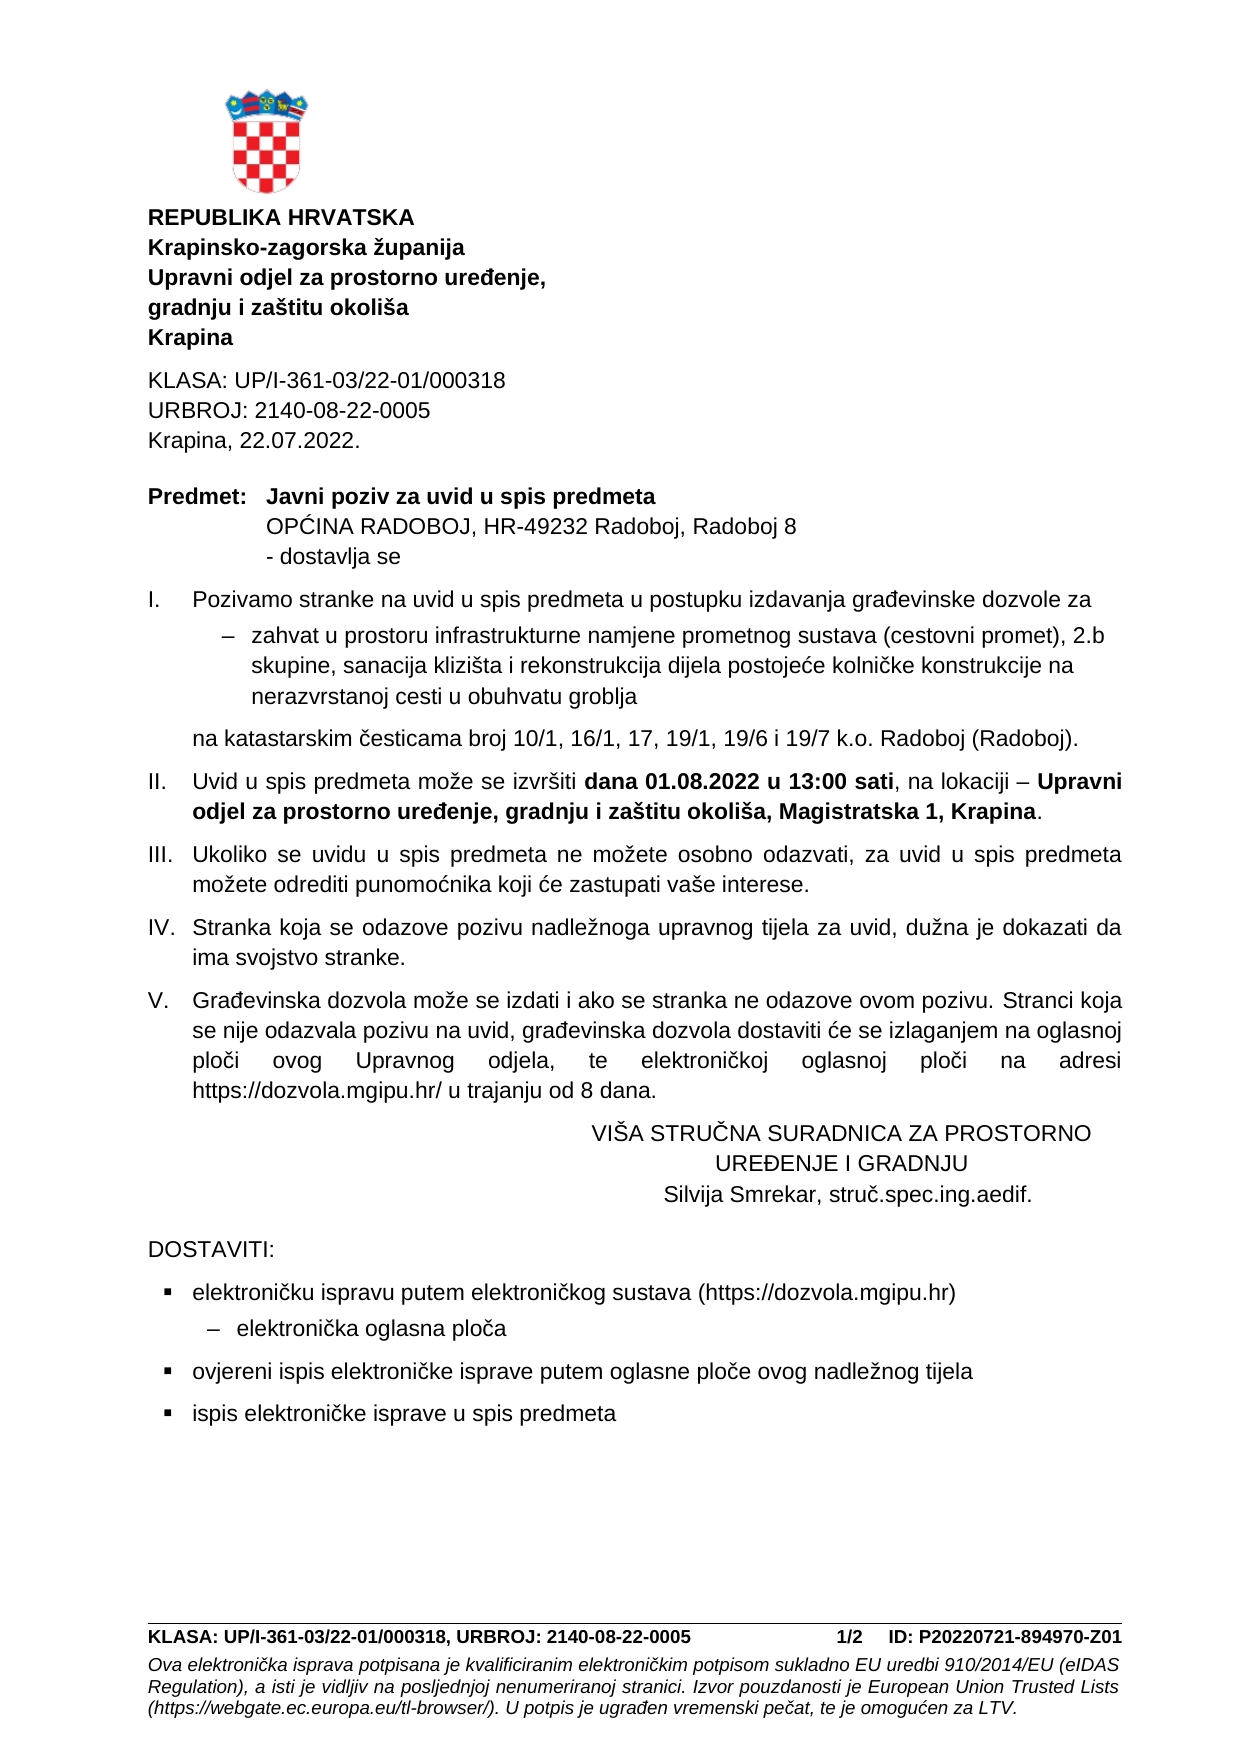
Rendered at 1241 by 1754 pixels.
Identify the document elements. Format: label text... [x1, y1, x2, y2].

list Ukoliko se uvidu u spis predmeta ne možete osobno odazvati, za uvid u spis predmeta možete odrediti punomoćnika koji će zastupati vaše interese. [148, 841, 1122, 897]
list zahvat u prostoru infrastrukturne namjene prometnog sustava (cestovni promet), 2.b skupine, sanacija klizišta i rekonstrukcija dijela postojeće kolničke konstrukcije na nerazvrstanoj cesti u obuhvatu groblja [222, 622, 1122, 709]
list elektroničku ispravu putem elektroničkog sustava (https://dozvola.mgipu.hr) [162, 1278, 1004, 1305]
text KLASA: UP/I-361-03/22-01/000318 [148, 367, 738, 393]
list elektronička oglasna ploča [207, 1315, 1122, 1341]
text Krapina [148, 324, 768, 351]
text Krapina, 22.07.2022. [148, 427, 738, 454]
text gradnju i zaštitu okoliša [148, 294, 768, 320]
text Predmet: Javni poziv za uvid u spis predmeta [148, 483, 886, 509]
list ispis elektroničke isprave u spis predmeta [162, 1400, 1004, 1427]
list Građevinska dozvola može se izdati i ako se stranka ne odazove ovom pozivu. Stranci koja se nije odazvala pozivu na uvid, građevinska dozvola dostaviti će se izlaganjem na oglasnoj ploči ovog Upravnog odjela, te elektroničkoj oglasnoj ploči na adresi https://dozvola.mgipu.hr/ u trajanju od 8 dana. [148, 987, 1122, 1104]
text Upravni odjel za prostorno uređenje, [148, 264, 768, 290]
text OPĆINA RADOBOJ, HR-49232 Radoboj, Radoboj 8 [266, 513, 886, 539]
picture [224, 88, 309, 194]
text URBROJ: 2140-08-22-0005 [148, 397, 738, 423]
text Silvija Smrekar, struč.spec.ing.aedif. [561, 1181, 1122, 1207]
text na katastarskim česticama broj 10/1, 16/1, 17, 19/1, 19/6 i 19/7 k.o. Radoboj (Radoboj). [192, 725, 1122, 752]
list ovjereni ispis elektroničke isprave putem oglasne ploče ovog nadležnog tijela [162, 1358, 1004, 1384]
text REPUBLIKA HRVATSKA [148, 203, 768, 230]
text VIŠA STRUČNA SURADNICA ZA PROSTORNO UREĐENJE I GRADNJU [561, 1120, 1122, 1177]
text DOSTAVITI: [148, 1236, 1122, 1262]
list Pozivamo stranke na uvid u spis predmeta u postupku izdavanja građevinske dozvole za [148, 586, 1122, 612]
text Krapinsko-zagorska županija [148, 234, 768, 260]
list Uvid u spis predmeta može se izvršiti dana 01.08.2022 u 13:00 sati, na lokaciji – Upravni odjel za prostorno uređenje, gradnju i zaštitu okoliša, Magistratska 1, Krapina. [148, 768, 1122, 824]
list Stranka koja se odazove pozivu nadležnoga upravnog tijela za uvid, dužna je dokazati da ima svojstvo stranke. [148, 914, 1122, 970]
text - dostavlja se [266, 543, 886, 569]
